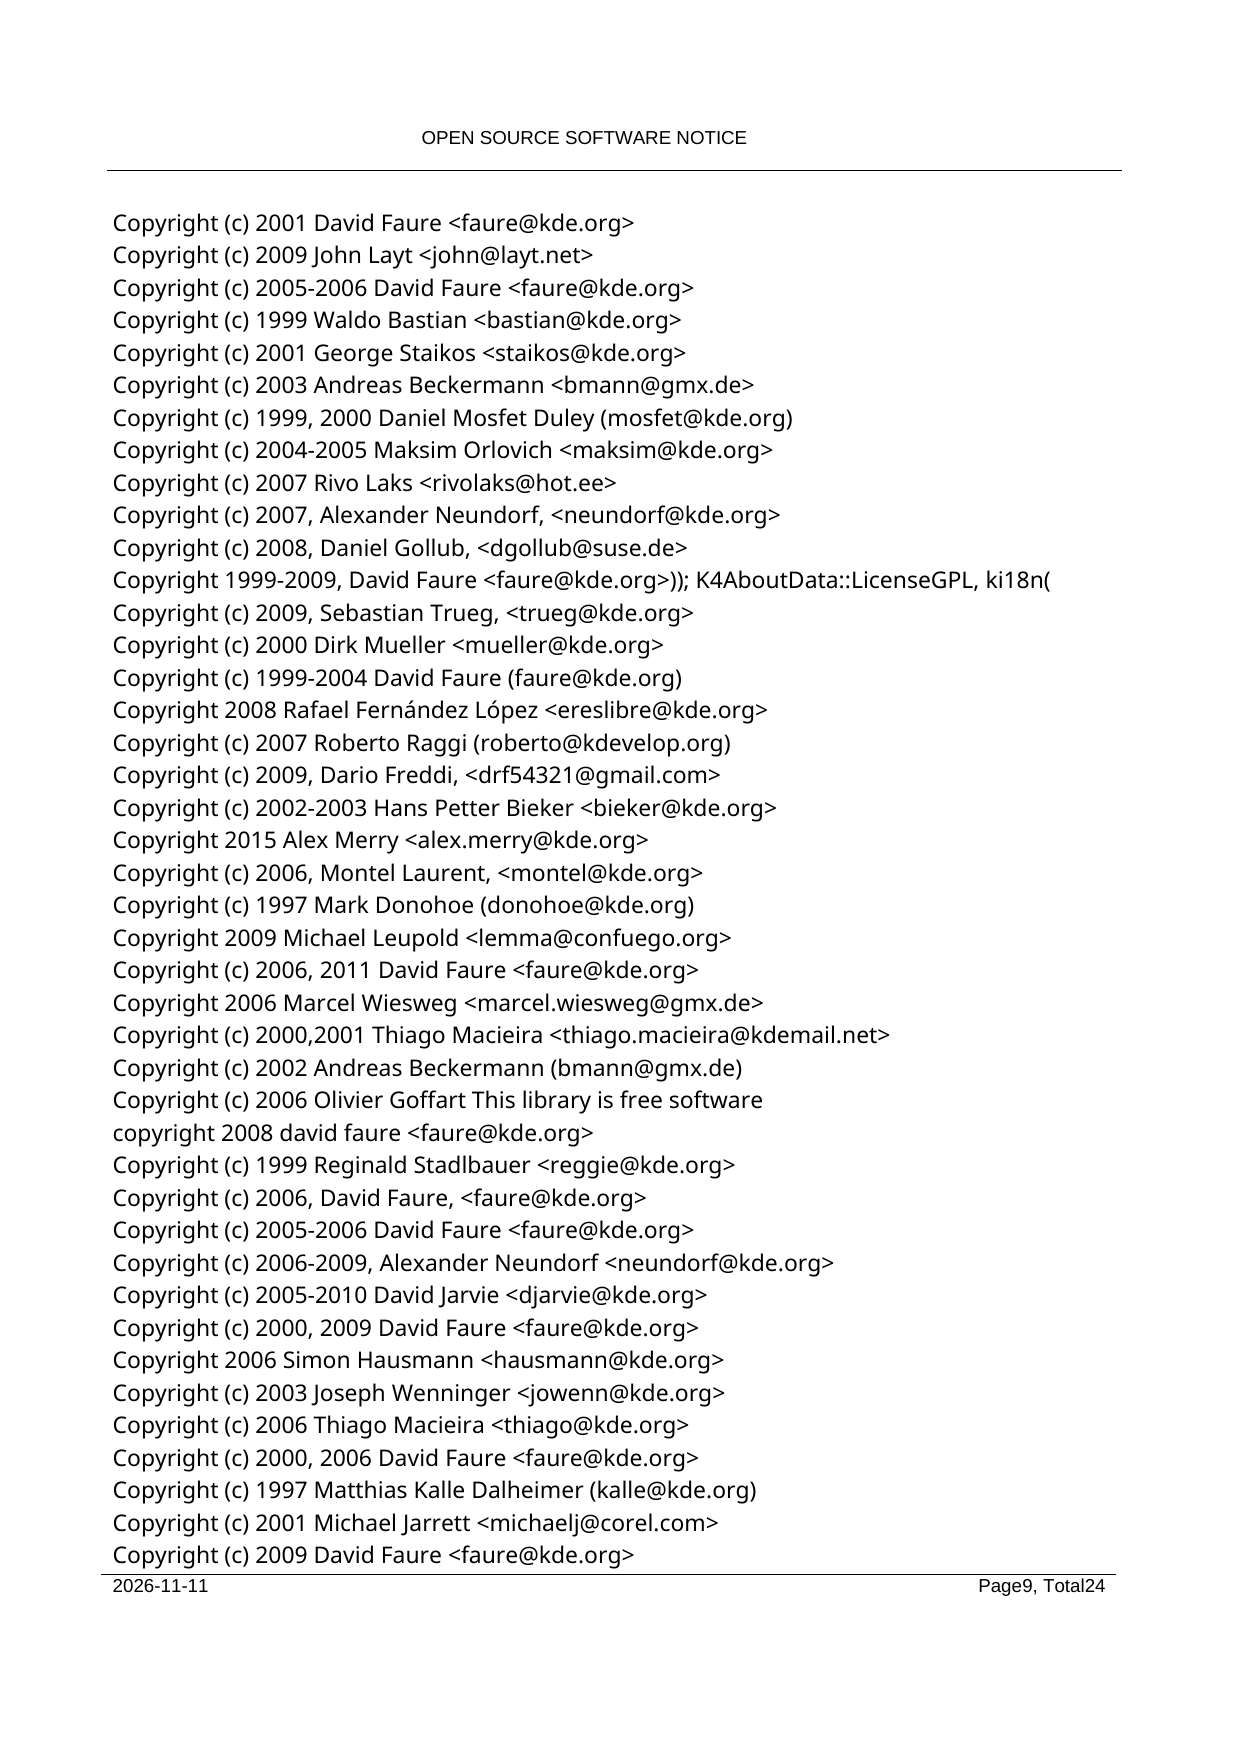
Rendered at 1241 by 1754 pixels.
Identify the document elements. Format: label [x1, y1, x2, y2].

text [112, 206, 1128, 1571]
